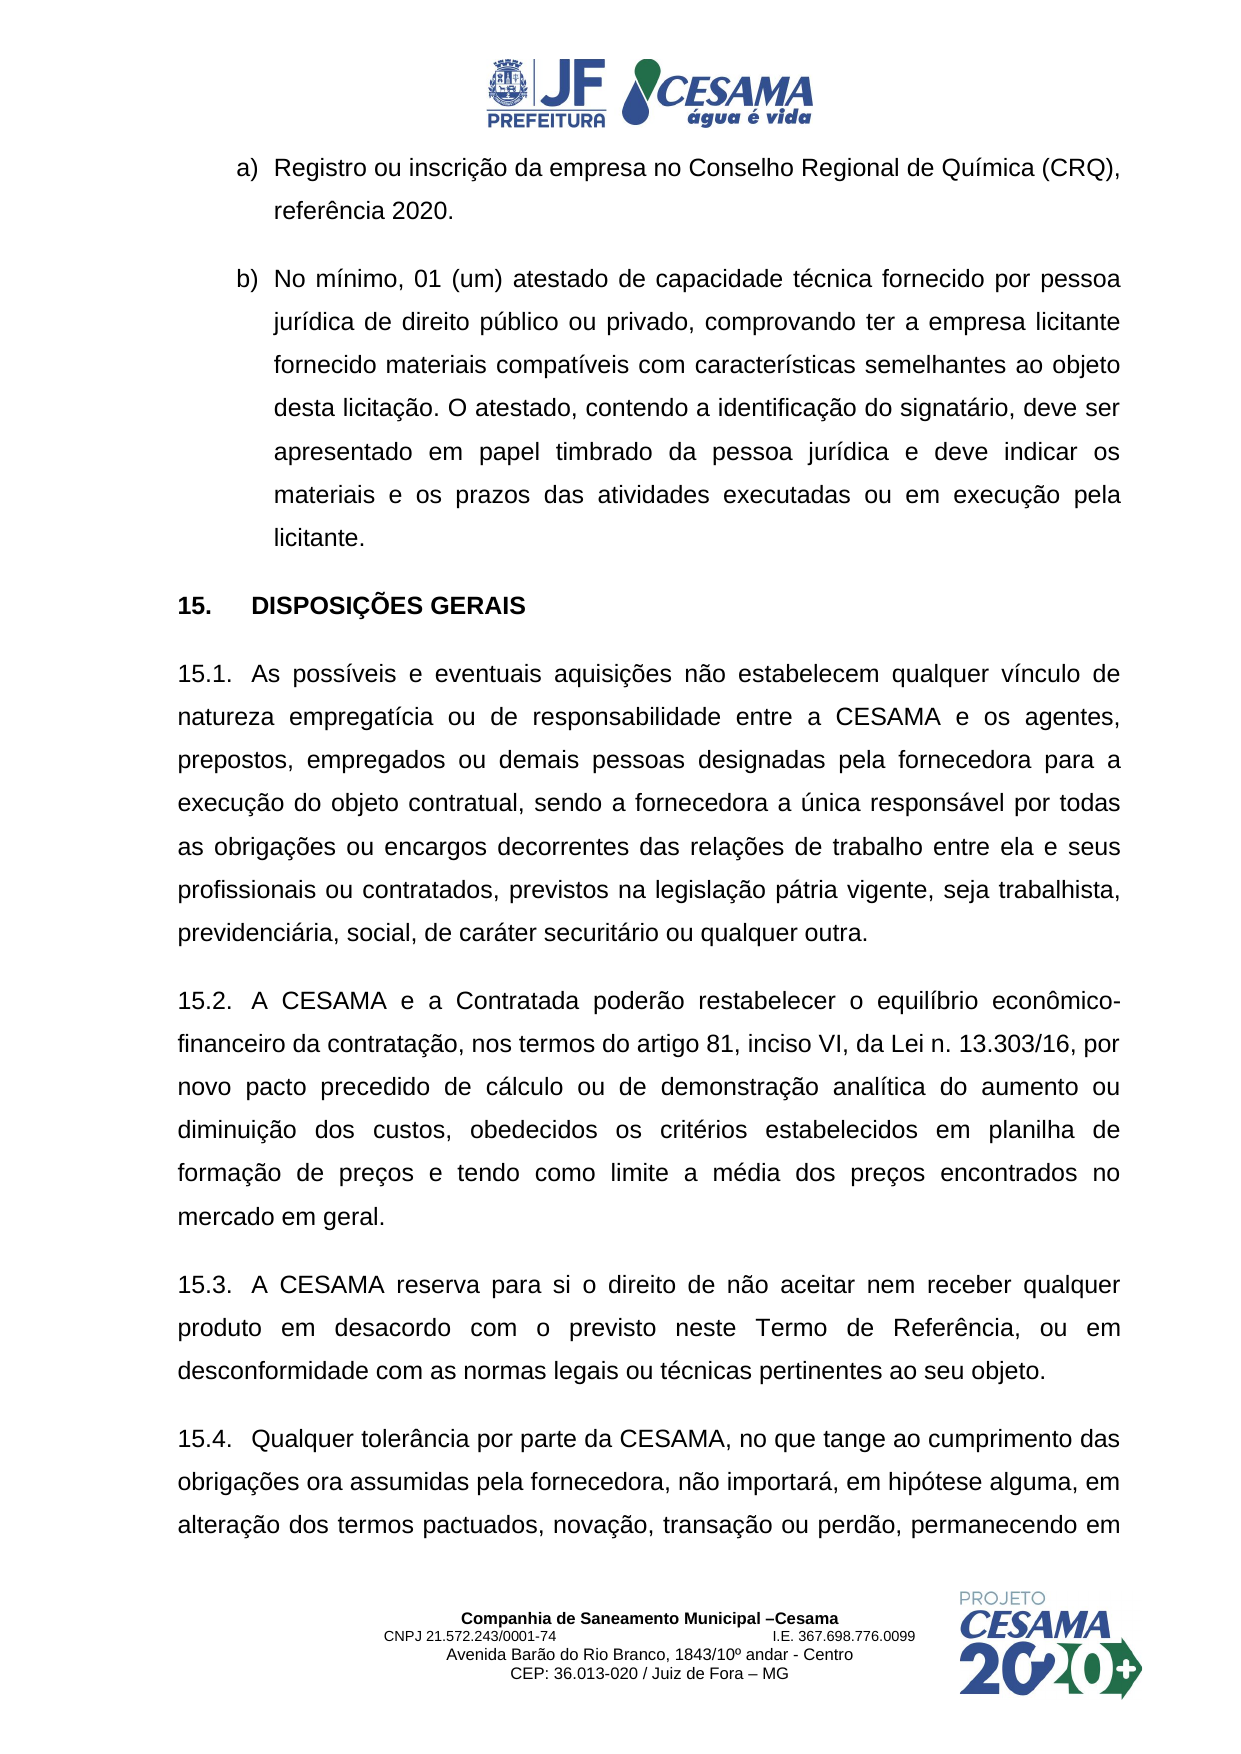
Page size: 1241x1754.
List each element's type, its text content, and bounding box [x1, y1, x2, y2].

list As possíveis e eventuais aquisições não estabelecem qualquer vínculo de natureza empregatícia ou de responsabilidade entre a CESAMA e os agentes, prepostos, empregados ou demais pessoas designadas pela fornecedora para a execução do objeto contratual, sendo a fornecedora a única responsável por todas as obrigações ou encargos decorrentes das relações de trabalho entre ela e seus profissionais ou contratados, previstos na legislação pátria vigente, seja trabalhista, previdenciária, social, de caráter securitário ou qualquer outra. [177, 659, 1122, 947]
list No mínimo, 01 (um) atestado de capacidade técnica fornecido por pessoa jurídica de direito público ou privado, comprovando ter a empresa licitante fornecido materiais compatíveis com características semelhantes ao objeto desta licitação. O atestado, contendo a identificação do signatário, deve ser apresentado em papel timbrado da pessoa jurídica e deve indicar os materiais e os prazos das atividades executadas ou em execução pela licitante. [236, 264, 1122, 552]
picture [959, 1591, 1143, 1700]
picture [486, 59, 813, 128]
list A CESAMA reserva para si o direito de não aceitar nem receber qualquer produto em desacordo com o previsto neste Termo de Referência, ou em desconformidade com as normas legais ou técnicas pertinentes ao seu objeto. [177, 1270, 1122, 1385]
list Registro ou inscrição da empresa no Conselho Regional de Química (CRQ), referência 2020. [236, 153, 1122, 225]
list A CESAMA e a Contratada poderão restabelecer o equilíbrio econômico-financeiro da contratação, nos termos do artigo 81, inciso VI, da Lei n. 13.303/16, por novo pacto precedido de cálculo ou de demonstração analítica do aumento ou diminuição dos custos, obedecidos os critérios estabelecidos em planilha de formação de preços e tendo como limite a média dos preços encontrados no mercado em geral. [177, 986, 1122, 1230]
list DISPOSIÇÕES GERAIS [177, 591, 1122, 620]
